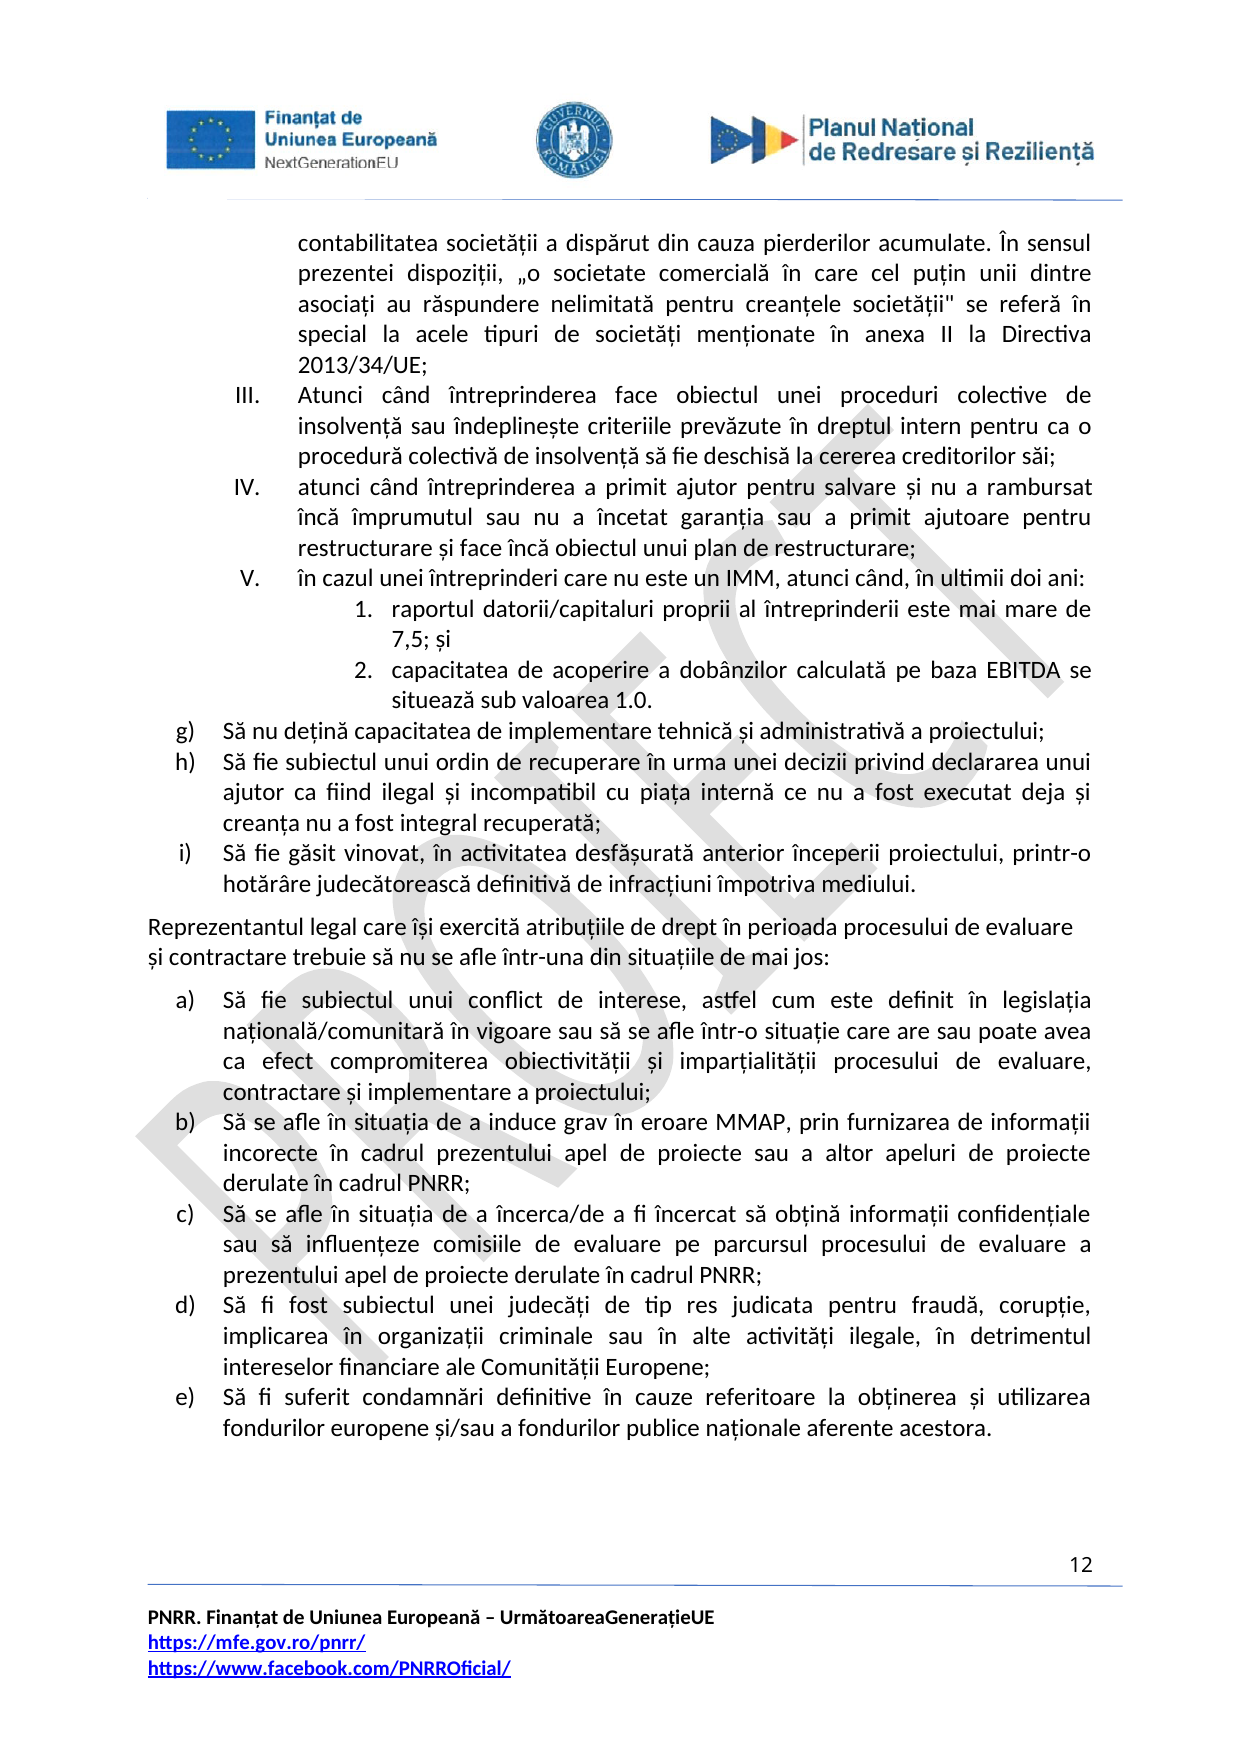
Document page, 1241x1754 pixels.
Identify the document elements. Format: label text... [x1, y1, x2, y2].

list atunci când întreprinderea a primit ajutor pentru salvare şi nu a rambursat încă împrumutul sau nu a încetat garanția sau a primit ajutoare pentru restructurare şi face încă obiectul unui plan de restructurare; [260, 471, 1093, 563]
list Să fi fost subiectul unei judecăți de tip res judicata pentru fraudă, corupție, implicarea în organizații criminale sau în alte activități ilegale, în detrimentul intereselor financiare ale Comunității Europene; [185, 1289, 1093, 1381]
list Să fie găsit vinovat, în activitatea desfășurată anterior începerii proiectului, printr-o hotărâre judecătorească definitivă de infracțiuni împotriva mediului. [185, 837, 1093, 898]
list în cazul unei întreprinderi care nu este un IMM, atunci când, în ultimii doi ani: [260, 563, 1093, 593]
list Să se afle în situația de a încerca/de a fi încercat să obțină informații confidențiale sau să influențeze comisiile de evaluare pe parcursul procesului de evaluare a prezentului apel de proiecte derulate în cadrul PNRR; [185, 1198, 1093, 1289]
list Să fie subiectul unui ordin de recuperare în urma unei decizii privind declararea unui ajutor ca fiind ilegal și incompatibil cu piața internă ce nu a fost executat deja și creanța nu a fost integral recuperată; [185, 746, 1093, 837]
list Să nu dețină capacitatea de implementare tehnică și administrativă a proiectului; [185, 715, 1093, 746]
list Să fie subiectul unui conflict de interese, astfel cum este definit în legislația națională/comunitară în vigoare sau să se afle într-o situație care are sau poate avea ca efect compromiterea obiectivității și imparțialității procesului de evaluare, contractare și implementare a proiectului; [185, 984, 1093, 1106]
list raportul datorii/capitaluri proprii al întreprinderii este mai mare de 7,5; și [354, 593, 1093, 654]
list Să fi suferit condamnări definitive în cauze referitoare la obținerea și utilizarea fondurilor europene și/sau a fondurilor publice naționale aferente acestora. [185, 1381, 1093, 1442]
list Să se afle în situația de a induce grav în eroare MMAP, prin furnizarea de informații incorecte în cadrul prezentului apel de proiecte sau a altor apeluri de proiecte derulate în cadrul PNRR; [185, 1106, 1093, 1198]
picture [147, 73, 1123, 199]
list Atunci când întreprinderea face obiectul unei proceduri colective de insolvență sau îndeplinește criteriile prevăzute în dreptul intern pentru ca o procedură colectivă de insolvență să fie deschisă la cererea creditorilor săi; [260, 379, 1093, 471]
list capacitatea de acoperire a dobânzilor calculată pe baza EBITDA se situează sub valoarea 1.0. [354, 654, 1093, 715]
text Reprezentantul legal care își exercită atribuțiile de drept în perioada procesului de evaluare și contractare trebuie să nu se afle într-una din situațiile de mai jos: [148, 911, 1093, 972]
